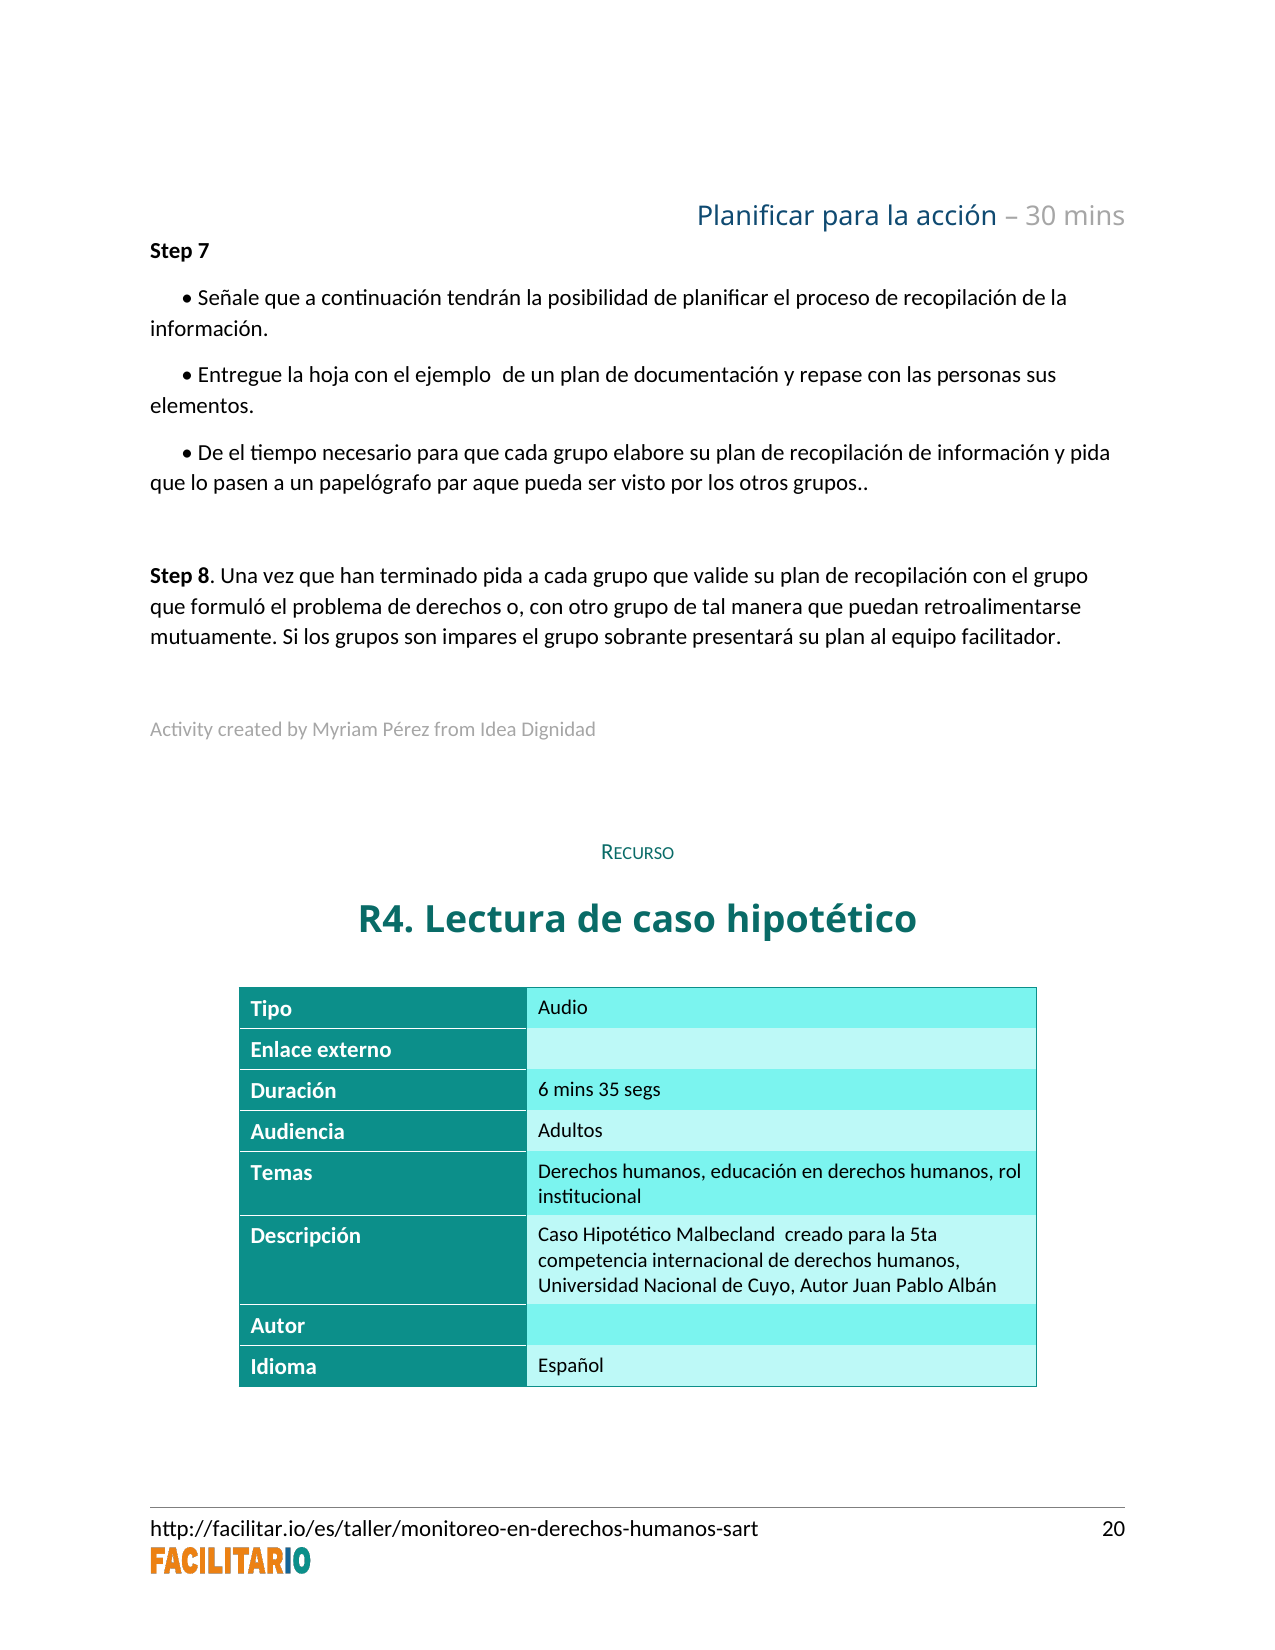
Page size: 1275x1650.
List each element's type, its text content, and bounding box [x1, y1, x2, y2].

table_cell [527, 1304, 1036, 1345]
table_cell Adultos [527, 1110, 1036, 1151]
text • Entregue la hoja con el ejemplo de un plan de documentación y repase con las personas sus elementos. [150, 361, 1125, 419]
table_cell Duración [240, 1070, 526, 1110]
table_cell Autor [240, 1305, 526, 1345]
text • Señale que a continuación tendrán la posibilidad de planificar el proceso de recopilación de la información. [150, 283, 1125, 342]
table_cell Descripción [240, 1216, 526, 1304]
table_cell Enlace externo [240, 1029, 526, 1069]
table_cell Temas [240, 1152, 526, 1215]
table_cell Derechos humanos, educación en derechos humanos, rol institucional [527, 1151, 1036, 1215]
text Recurso [150, 837, 1125, 865]
table_cell Idioma [240, 1346, 526, 1386]
text Step 8. Una vez que han terminado pida a cada grupo que valide su plan de recopilación con el grupo que formuló el problema de derechos o, con otro grupo de tal manera que puedan retroalimentarse mutuamente. Si los grupos son impares el grupo sobrante presentará su plan al equipo facilitador. [150, 562, 1125, 650]
table_cell [527, 1028, 1036, 1069]
text Step 7 [150, 237, 1125, 265]
text Activity created by Myriam Pérez from Idea Dignidad [150, 716, 1125, 741]
table_cell Caso Hipotético Malbecland creado para la 5ta competencia internacional de derechos humanos, Universidad Nacional de Cuyo, Autor Juan Pablo Albán [527, 1215, 1036, 1304]
table_cell Audiencia [240, 1111, 526, 1151]
table_header Audio [527, 988, 1036, 1028]
picture [145, 1544, 315, 1576]
table_cell 6 mins 35 segs [527, 1069, 1036, 1110]
table_cell Español [527, 1345, 1036, 1386]
table_header Tipo [240, 988, 526, 1028]
text • De el tiempo necesario para que cada grupo elabore su plan de recopilación de información y pida que lo pasen a un papelógrafo par aque pueda ser visto por los otros grupos.. [150, 438, 1125, 496]
subtitle R4. Lectura de caso hipotético [150, 892, 1125, 943]
subtitle Planificar para la acción – 30 mins [150, 197, 1125, 234]
